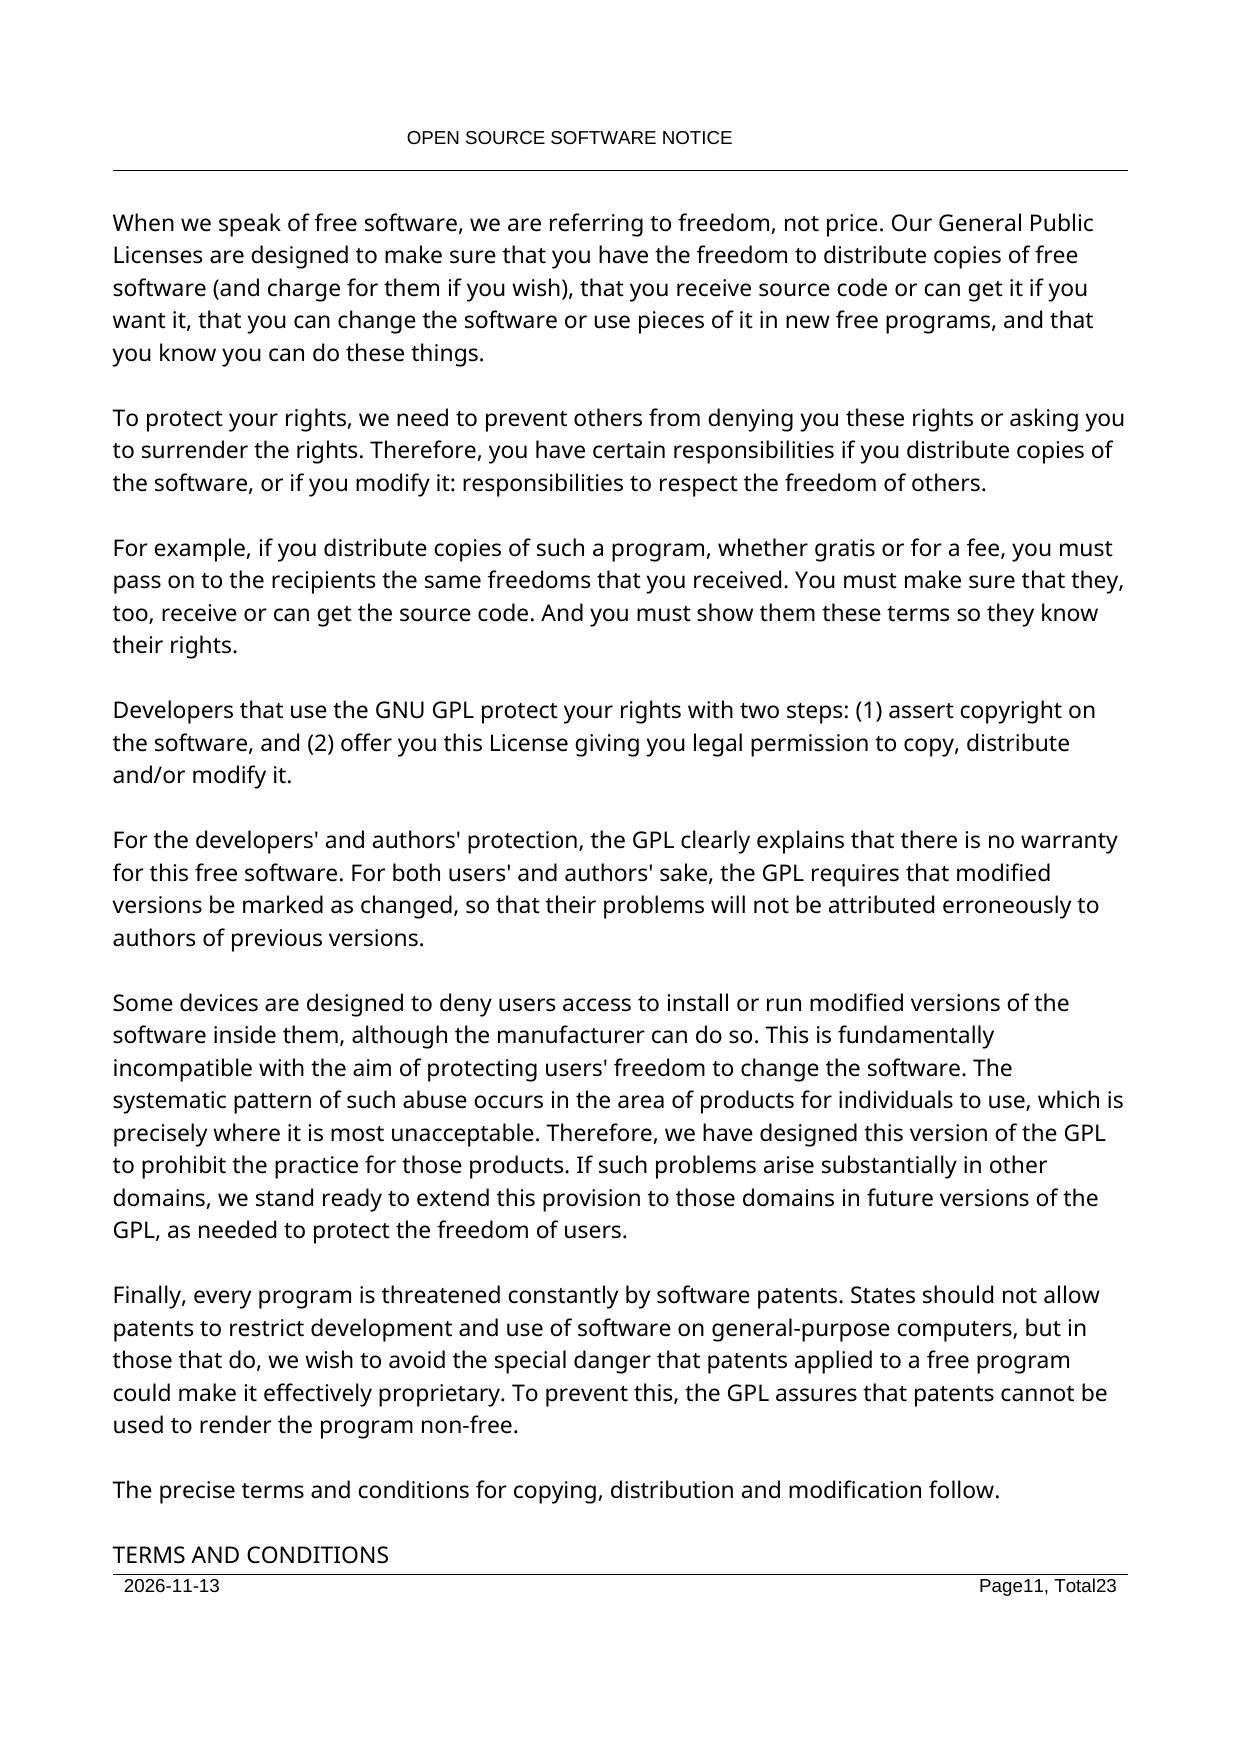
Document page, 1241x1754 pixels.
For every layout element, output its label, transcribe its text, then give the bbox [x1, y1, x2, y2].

text To protect your rights, we need to prevent others from denying you these rights or asking you to surrender the rights. Therefore, you have certain responsibilities if you distribute copies of the software, or if you modify it: responsibilities to respect the freedom of others. [112, 401, 1128, 499]
text Some devices are designed to deny users access to install or run modified versions of the software inside them, although the manufacturer can do so. This is fundamentally incompatible with the aim of protecting users' freedom to change the software. The systematic pattern of such abuse occurs in the area of products for individuals to use, which is precisely where it is most unacceptable. Therefore, we have designed this version of the GPL to prohibit the practice for those products. If such problems arise substantially in other domains, we stand ready to extend this provision to those domains in future versions of the GPL, as needed to protect the freedom of users. [112, 986, 1128, 1246]
text Developers that use the GNU GPL protect your rights with two steps: (1) assert copyright on the software, and (2) offer you this License giving you legal permission to copy, distribute and/or modify it. [112, 694, 1128, 791]
text The precise terms and conditions for copying, distribution and modification follow. [112, 1474, 1128, 1506]
text TERMS AND CONDITIONS [112, 1539, 1128, 1571]
text Finally, every program is threatened constantly by software patents. States should not allow patents to restrict development and use of software on general-purpose computers, but in those that do, we wish to avoid the special danger that patents applied to a free program could make it effectively proprietary. To prevent this, the GPL assures that patents cannot be used to render the program non-free. [112, 1279, 1128, 1441]
text When we speak of free software, we are referring to freedom, not price. Our General Public Licenses are designed to make sure that you have the freedom to distribute copies of free software (and charge for them if you wish), that you receive source code or can get it if you want it, that you can change the software or use pieces of it in new free programs, and that you know you can do these things. [112, 206, 1128, 369]
text For the developers' and authors' protection, the GPL clearly explains that there is no warranty for this free software. For both users' and authors' sake, the GPL requires that modified versions be marked as changed, so that their problems will not be attributed erroneously to authors of previous versions. [112, 824, 1128, 954]
text For example, if you distribute copies of such a program, whether gratis or for a fee, you must pass on to the recipients the same freedoms that you received. You must make sure that they, too, receive or can get the source code. And you must show them these terms so they know their rights. [112, 531, 1128, 661]
